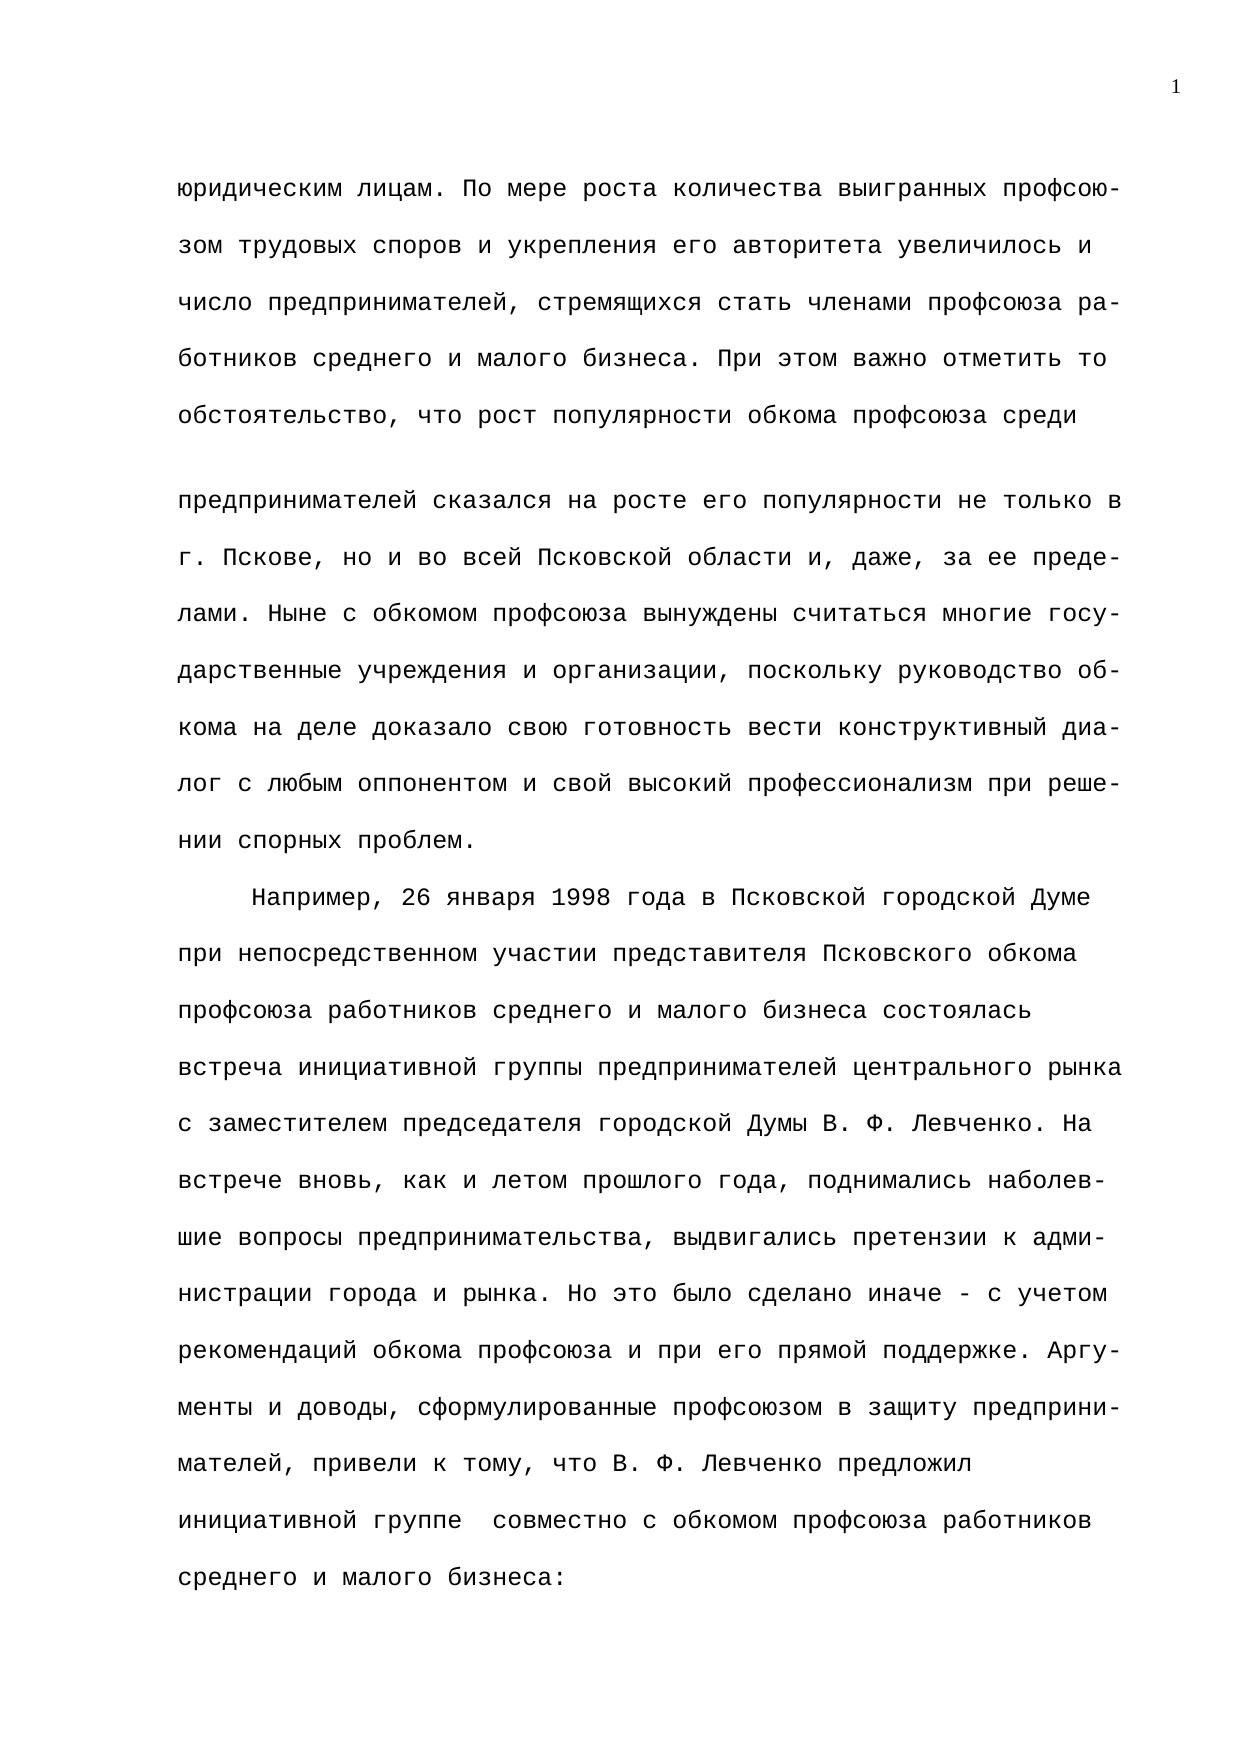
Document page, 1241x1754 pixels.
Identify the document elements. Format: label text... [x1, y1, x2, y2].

text встрече вновь, как и летом прошлого года, поднимались наболев- [177, 1168, 1181, 1196]
text нистрации города и рынка. Но это было сделано иначе - с учетом [177, 1281, 1181, 1309]
text лами. Ныне с обкомом профсоюза вынуждены считаться многие госу- [177, 601, 1181, 629]
text при непосредственном участии представителя Псковского обкома [177, 941, 1181, 969]
text Например, 26 января 1998 года в Псковской городской Думе [177, 884, 1181, 913]
text юридическим лицам. По мере роста количества выигранных профсою- [177, 176, 1181, 204]
text профсоюза работников среднего и малого бизнеса состоялась [177, 998, 1181, 1026]
text менты и доводы, сформулированные профсоюзом в защиту предприни- [177, 1394, 1181, 1423]
text обстоятельство, что рост популярности обкома профсоюза среди [177, 403, 1181, 431]
text нии спорных проблем. [177, 828, 1181, 856]
text инициативной группе совместно с обкомом профсоюза работников [177, 1508, 1181, 1536]
text кома на деле доказало свою готовность вести конструктивный диа- [177, 714, 1181, 743]
text мателей, привели к тому, что В. Ф. Левченко предложил [177, 1451, 1181, 1479]
text г. Пскове, но и во всей Псковской области и, даже, за ее преде- [177, 544, 1181, 573]
text лог с любым оппонентом и свой высокий профессионализм при реше- [177, 771, 1181, 799]
text число предпринимателей, стремящихся стать членами профсоюза ра- [177, 289, 1181, 318]
text дарственные учреждения и организации, поскольку руководство об- [177, 658, 1181, 686]
text ботников среднего и малого бизнеса. При этом важно отметить то [177, 346, 1181, 374]
text среднего и малого бизнеса: [177, 1564, 1181, 1593]
text с заместителем председателя городской Думы В. Ф. Левченко. На [177, 1111, 1181, 1139]
text шие вопросы предпринимательства, выдвигались претензии к адми- [177, 1224, 1181, 1253]
text зом трудовых споров и укрепления его авторитета увеличилось и [177, 233, 1181, 261]
text рекомендаций обкома профсоюза и при его прямой поддержке. Аргу- [177, 1338, 1181, 1366]
text предпринимателей сказался на росте его популярности не только в [177, 488, 1181, 516]
text встреча инициативной группы предпринимателей центрального рынка [177, 1054, 1181, 1083]
